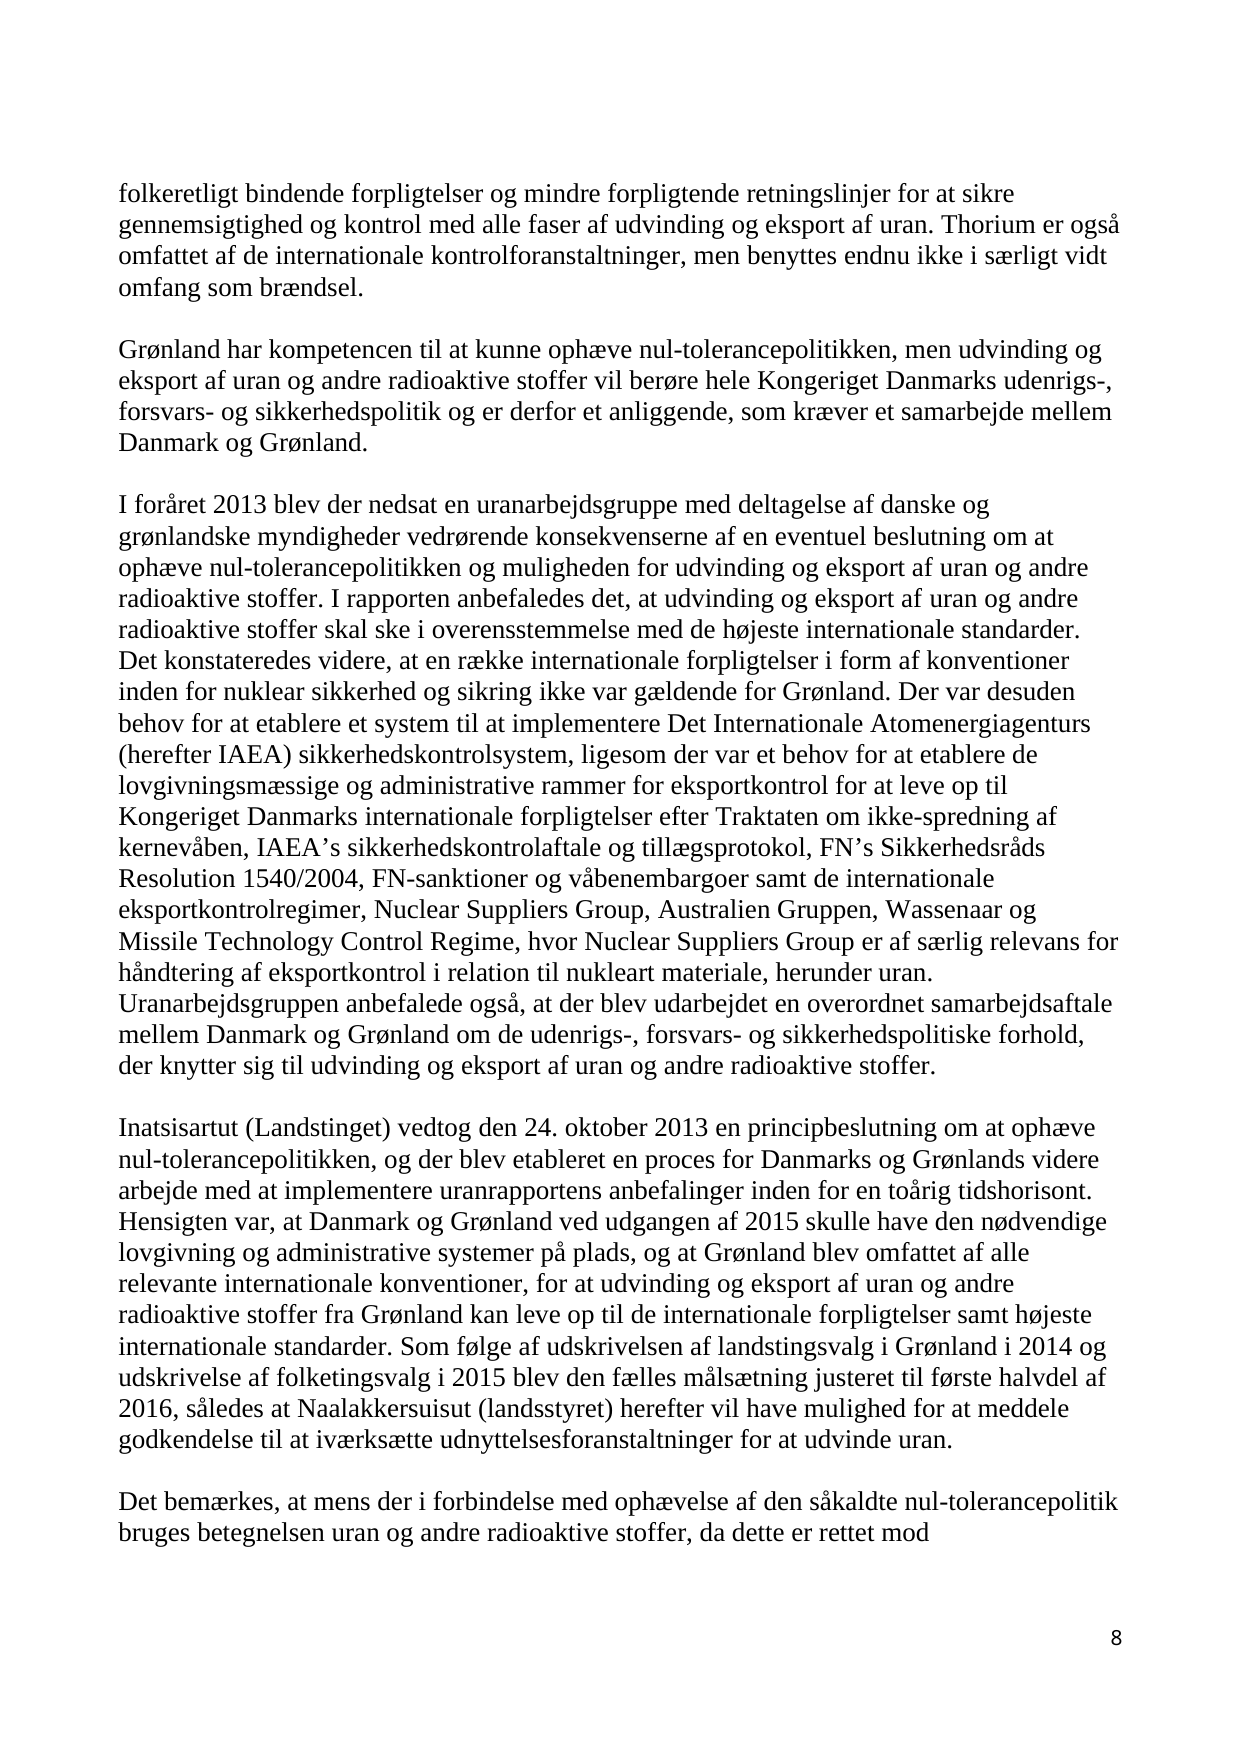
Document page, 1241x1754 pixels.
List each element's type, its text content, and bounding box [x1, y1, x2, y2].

text Grønland har kompetencen til at kunne ophæve nul-tolerancepolitikken, men udvinding og eksport af uran og andre radioaktive stoffer vil berøre hele Kongeriget Danmarks udenrigs-, forsvars- og sikkerhedspolitik og er derfor et anliggende, som kræver et samarbejde mellem Danmark og Grønland. [118, 333, 1122, 457]
text Inatsisartut (Landstinget) vedtog den 24. oktober 2013 en principbeslutning om at ophæve nul-tolerancepolitikken, og der blev etableret en proces for Danmarks og Grønlands videre arbejde med at implementere uranrapportens anbefalinger inden for en toårig tidshorisont. Hensigten var, at Danmark og Grønland ved udgangen af 2015 skulle have den nødvendige lovgivning og administrative systemer på plads, og at Grønland blev omfattet af alle relevante internationale konventioner, for at udvinding og eksport af uran og andre radioaktive stoffer fra Grønland kan leve op til de internationale forpligtelser samt højeste internationale standarder. Som følge af udskrivelsen af landstingsvalg i Grønland i 2014 og udskrivelse af folketingsvalg i 2015 blev den fælles målsætning justeret til første halvdel af 2016, således at Naalakkersuisut (landsstyret) herefter vil have mulighed for at meddele godkendelse til at iværksætte udnyttelsesforanstaltninger for at udvinde uran. [118, 1112, 1122, 1454]
text I foråret 2013 blev der nedsat en uranarbejdsgruppe med deltagelse af danske og grønlandske myndigheder vedrørende konsekvenserne af en eventuel beslutning om at ophæve nul-tolerancepolitikken og muligheden for udvinding og eksport af uran og andre radioaktive stoffer. I rapporten anbefaledes det, at udvinding og eksport af uran og andre radioaktive stoffer skal ske i overensstemmelse med de højeste internationale standarder. Det konstateredes videre, at en række internationale forpligtelser i form af konventioner inden for nuklear sikkerhed og sikring ikke var gældende for Grønland. Der var desuden behov for at etablere et system til at implementere Det Internationale Atomenergiagenturs (herefter IAEA) sikkerhedskontrolsystem, ligesom der var et behov for at etablere de lovgivningsmæssige og administrative rammer for eksportkontrol for at leve op til Kongeriget Danmarks internationale forpligtelser efter Traktaten om ikke-spredning af kernevåben, IAEA’s sikkerhedskontrolaftale og tillægsprotokol, FN’s Sikkerhedsråds Resolution 1540/2004, FN-sanktioner og våbenembargoer samt de internationale eksportkontrolregimer, Nuclear Suppliers Group, Australien Gruppen, Wassenaar og Missile Technology Control Regime, hvor Nuclear Suppliers Group er af særlig relevans for håndtering af eksportkontrol i relation til nukleart materiale, herunder uran. Uranarbejdsgruppen anbefalede også, at der blev udarbejdet en overordnet samarbejdsaftale mellem Danmark og Grønland om de udenrigs-, forsvars- og sikkerhedspolitiske forhold, der knytter sig til udvinding og eksport af uran og andre radioaktive stoffer. [118, 489, 1122, 1080]
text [118, 177, 1122, 302]
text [118, 1485, 1122, 1548]
